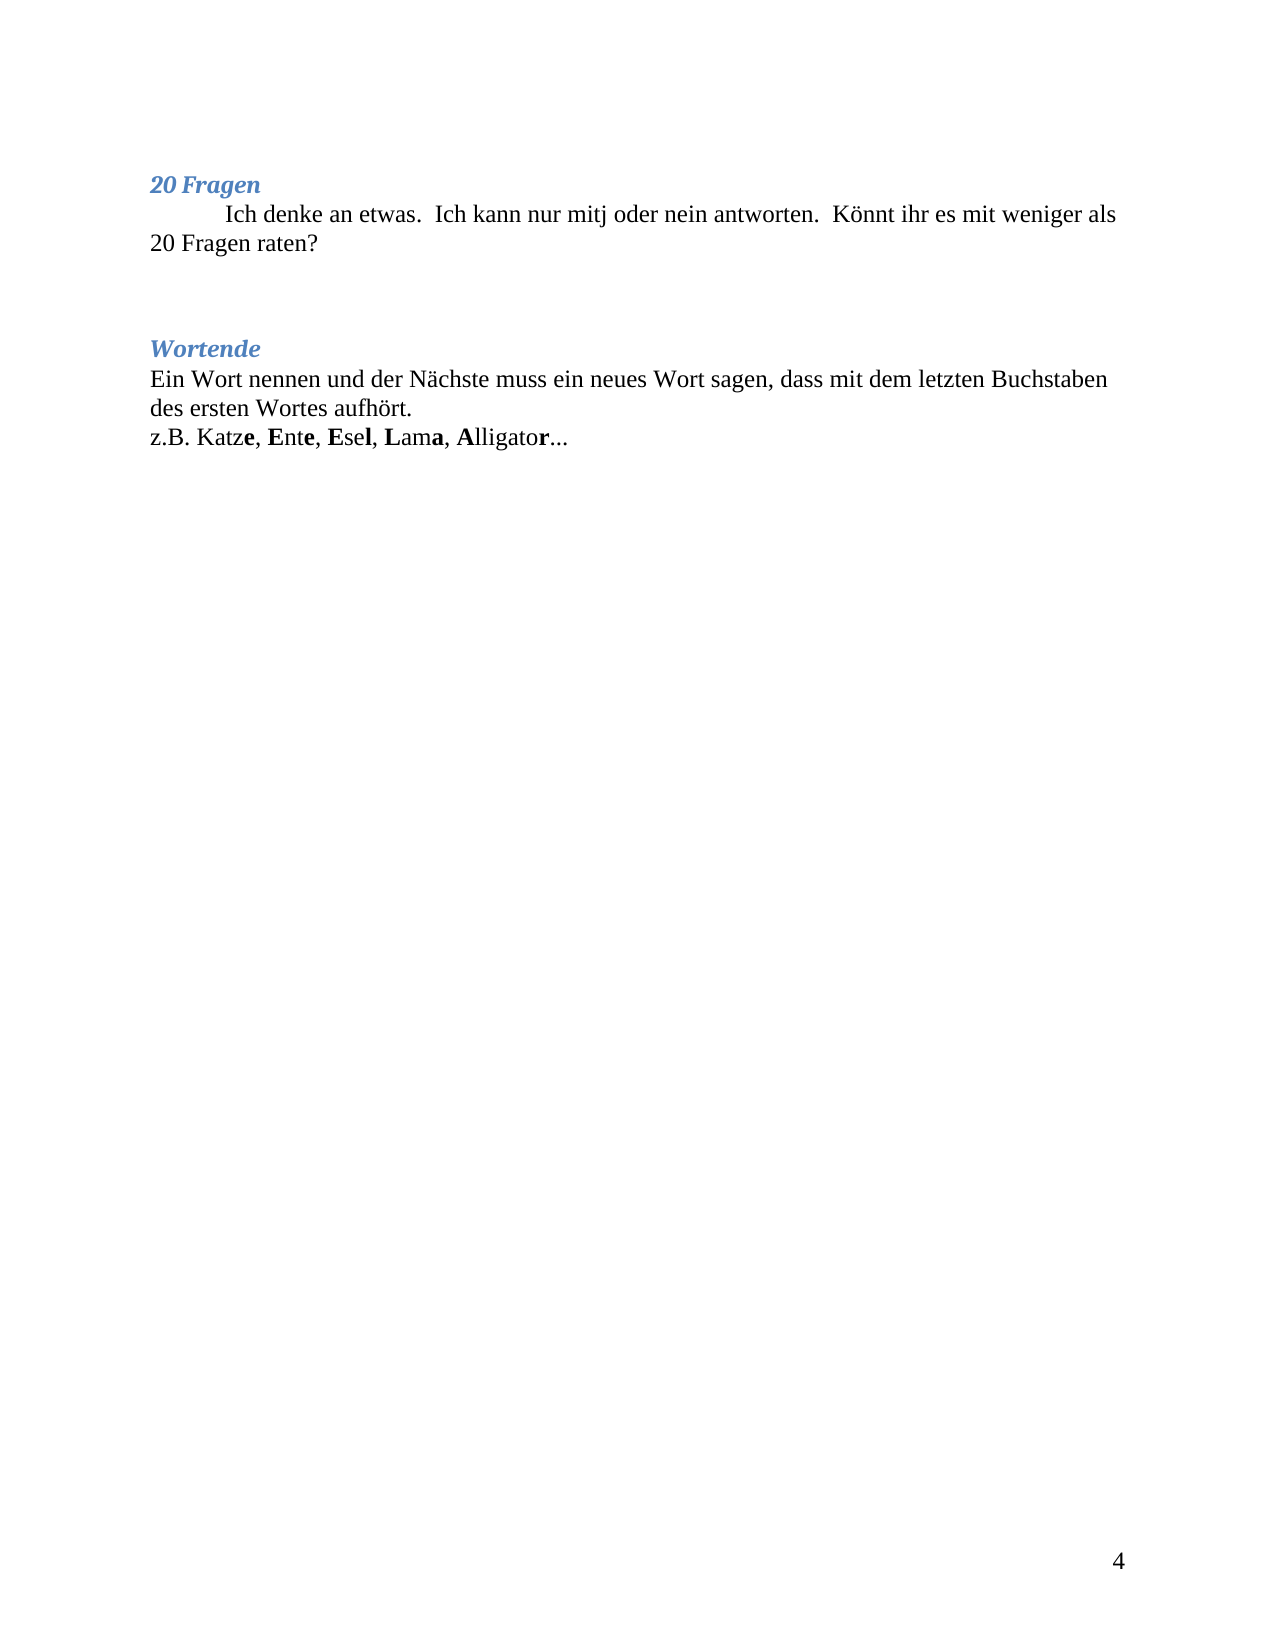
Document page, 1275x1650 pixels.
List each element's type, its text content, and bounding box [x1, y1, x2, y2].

subtitle Wortende [150, 335, 1125, 364]
text Ich denke an etwas. Ich kann nur mitj oder nein antworten. Könnt ihr es mit weniger als 20 Fragen raten? [150, 199, 1125, 257]
text z.B. Katze, Ente, Esel, Lama, Alligator... [150, 422, 1125, 450]
text Ein Wort nennen und der Nächste muss ein neues Wort sagen, dass mit dem letzten Buchstaben des ersten Wortes aufhört. [150, 364, 1125, 422]
subtitle 20 Fragen [150, 171, 1125, 199]
